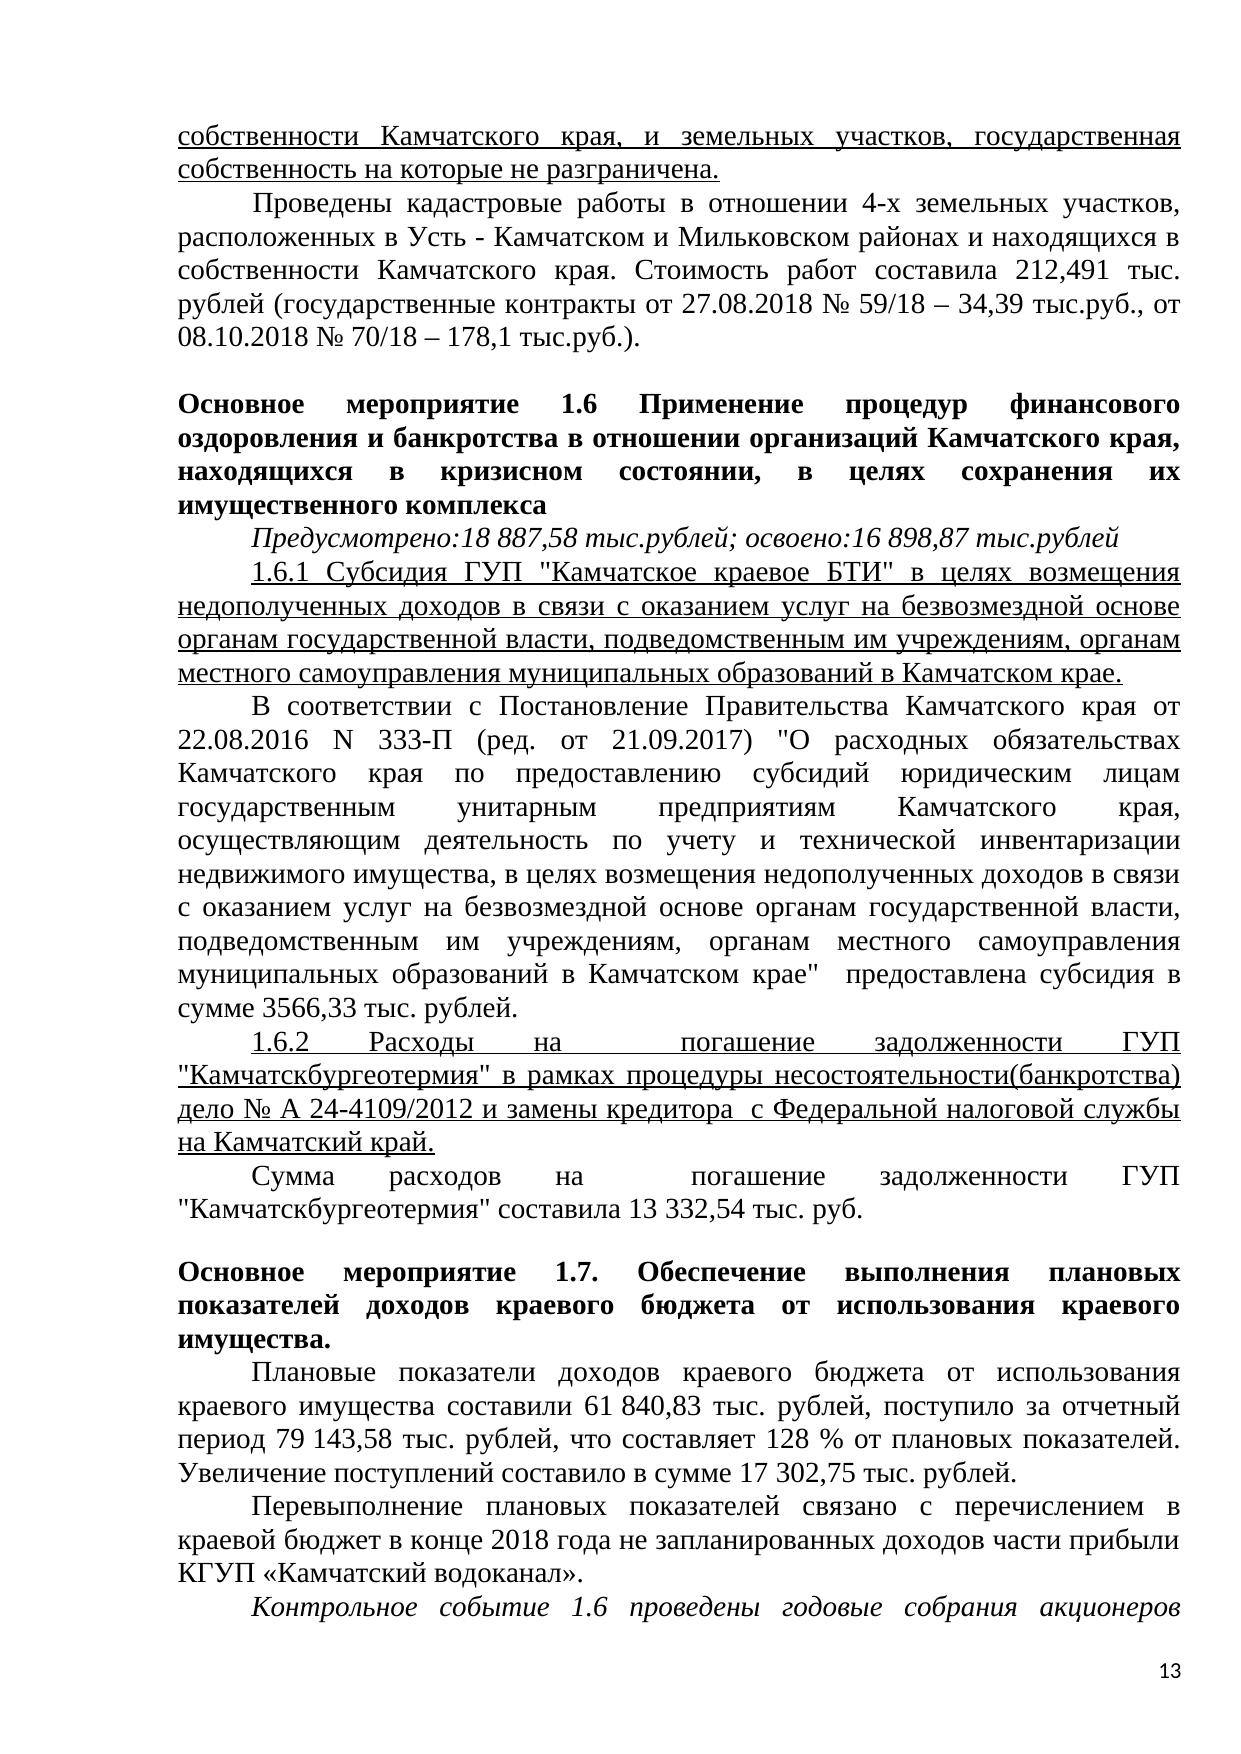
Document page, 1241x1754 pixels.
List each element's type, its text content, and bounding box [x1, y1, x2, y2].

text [177, 1589, 1181, 1623]
text В соответствии с Постановление Правительства Камчатского края от 22.08.2016 N 333-П (ред. от 21.09.2017) "О расходных обязательствах Камчатского края по предоставлению субсидий юридическим лицам государственным унитарным предприятиям Камчатского края, осуществляющим деятельность по учету и технической инвентаризации недвижимого имущества, в целях возмещения недополученных доходов в связи с оказанием услуг на безвозмездной основе органам государственной власти, подведомственным им учреждениям, органам местного самоуправления муниципальных образований в Камчатском крае" предоставлена субсидия в сумме 3566,33 тыс. рублей. [177, 688, 1181, 1024]
text Перевыполнение плановых показателей связано с перечислением в краевой бюджет в конце 2018 года не запланированных доходов части прибыли КГУП «Камчатский водоканал». [177, 1488, 1181, 1589]
text Предусмотрено:18 887,58 тыс.рублей; освоено:16 898,87 тыс.рублей [177, 521, 1181, 554]
text 1.6.1 Субсидия ГУП "Камчатское краевое БТИ" в целях возмещения недополученных доходов в связи с оказанием услуг на безвозмездной основе органам государственной власти, подведомственным им учреждениям, органам местного самоуправления муниципальных образований в Камчатском крае. [177, 618, 1181, 650]
text Сумма расходов на погашение задолженности ГУП "Камчатскбургеотермия" составила 13 332,54 тыс. руб. [177, 1158, 1181, 1225]
text Основное мероприятие 1.7. Обеспечение выполнения плановых показателей доходов краевого бюджета от использования краевого имущества. [177, 1254, 1181, 1354]
text Плановые показатели доходов краевого бюджета от использования краевого имущества составили 61 840,83 тыс. рублей, поступило за отчетный период 79 143,58 тыс. рублей, что составляет 128 % от плановых показателей. Увеличение поступлений составило в сумме 17 302,75 тыс. рублей. [177, 1354, 1181, 1488]
text 1.6.1 Субсидия ГУП "Камчатское краевое БТИ" в целях возмещения недополученных доходов в связи с оказанием услуг на безвозмездной основе органам государственной власти, подведомственным им учреждениям, органам местного самоуправления муниципальных образований в Камчатском крае. [177, 651, 1181, 688]
text 1.6.2 Расходы на погашение задолженности ГУП "Камчатскбургеотермия" в рамках процедуры несостоятельности(банкротства) дело № А 24-4109/2012 и замены кредитора с Федеральной налоговой службы на Камчатский край. [177, 1087, 1181, 1120]
text 1.6.2 Расходы на погашение задолженности ГУП "Камчатскбургеотермия" в рамках процедуры несостоятельности(банкротства) дело № А 24-4109/2012 и замены кредитора с Федеральной налоговой службы на Камчатский край. [177, 1024, 1181, 1086]
text 1.6.2 Расходы на погашение задолженности ГУП "Камчатскбургеотермия" в рамках процедуры несостоятельности(банкротства) дело № А 24-4109/2012 и замены кредитора с Федеральной налоговой службы на Камчатский край. [177, 1121, 1181, 1158]
text Проведены кадастровые работы в отношении 4-х земельных участков, расположенных в Усть - Камчатском и Мильковском районах и находящихся в собственности Камчатского края. Стоимость работ составила 212,491 тыс. рублей (государственные контракты от 27.08.2018 № 59/18 – 34,39 тыс.руб., от 08.10.2018 № 70/18 – 178,1 тыс.руб.). [177, 185, 1181, 353]
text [177, 118, 1181, 147]
text 1.6.1 Субсидия ГУП "Камчатское краевое БТИ" в целях возмещения недополученных доходов в связи с оказанием услуг на безвозмездной основе органам государственной власти, подведомственным им учреждениям, органам местного самоуправления муниципальных образований в Камчатском крае. [177, 554, 1181, 617]
text Основное мероприятие 1.6 Применение процедур финансового оздоровления и банкротства в отношении организаций Камчатского края, находящихся в кризисном состоянии, в целях сохранения их имущественного комплекса [177, 386, 1181, 521]
